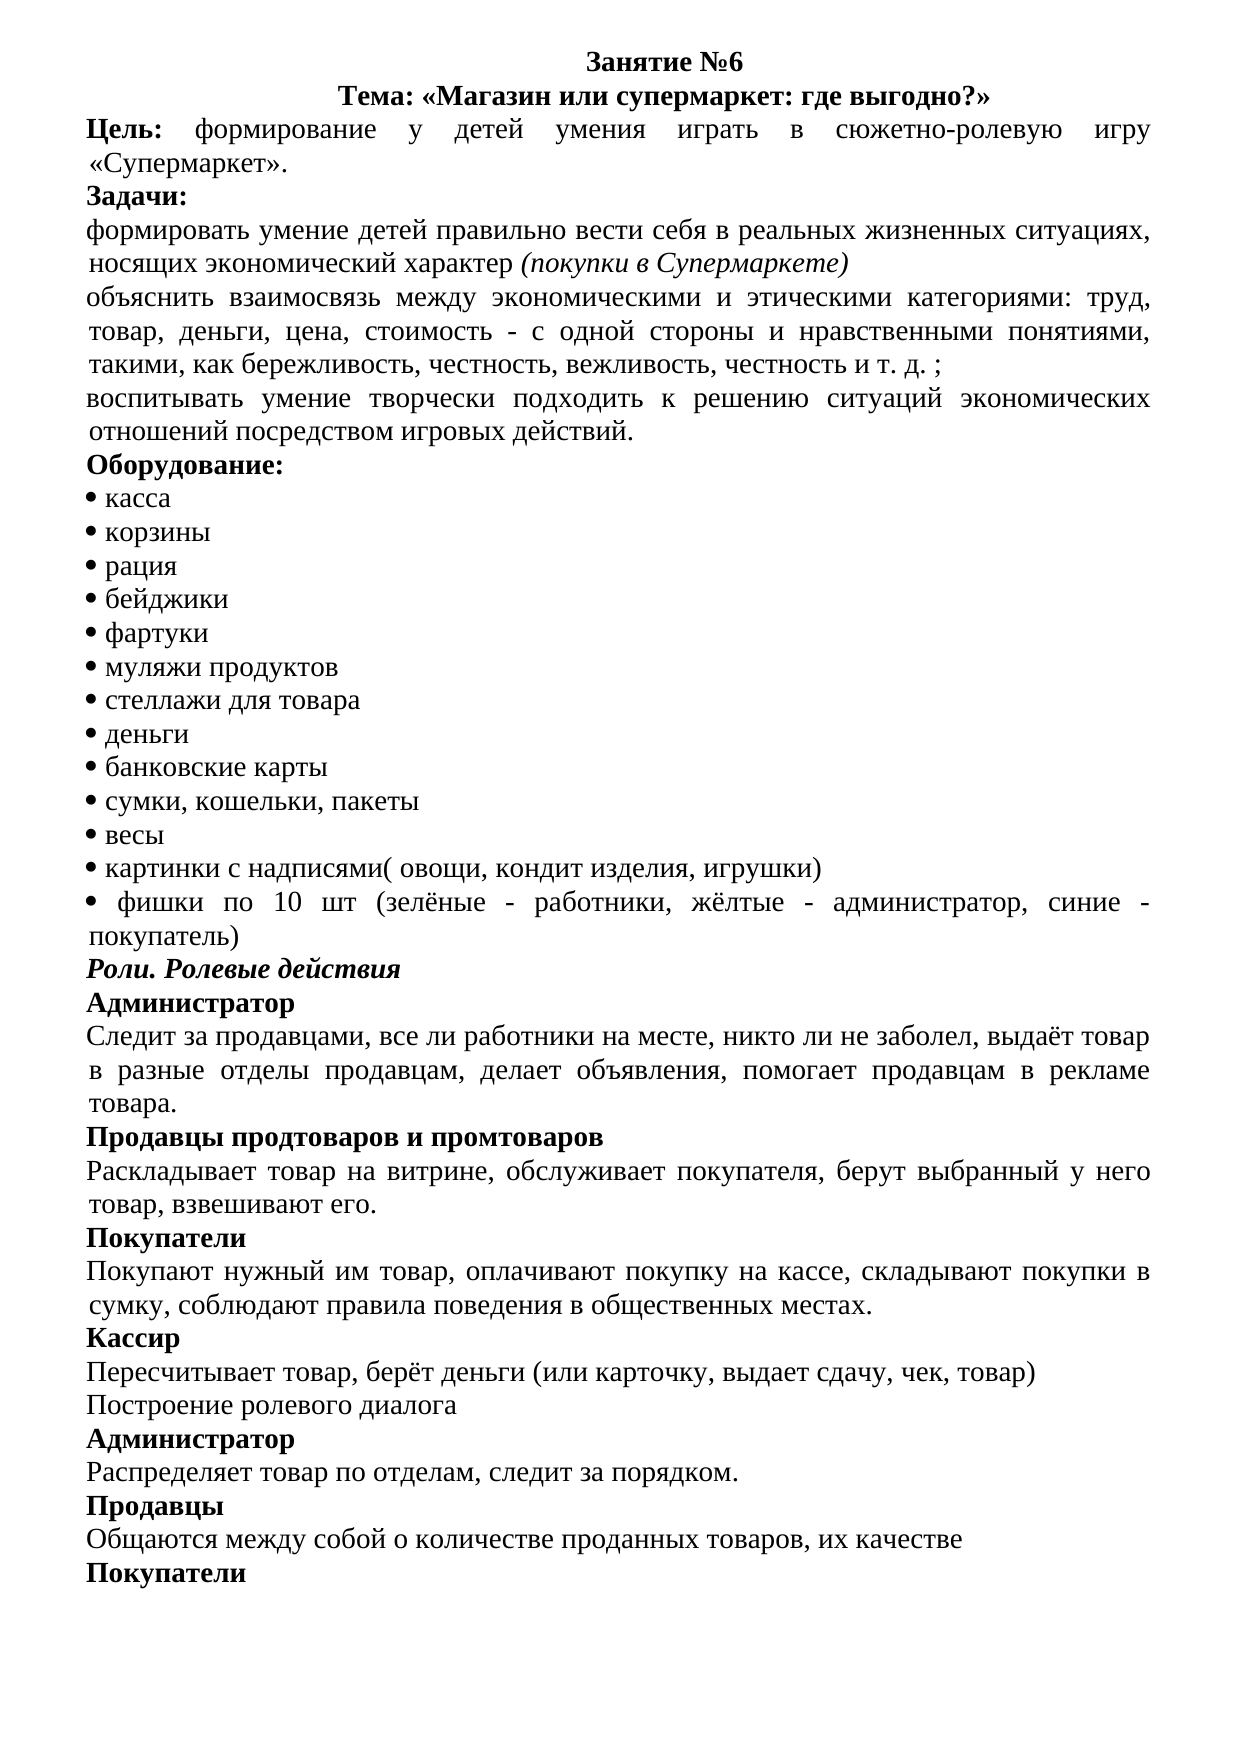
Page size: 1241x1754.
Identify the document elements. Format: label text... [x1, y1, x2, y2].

list стеллажи для товара [86, 682, 1152, 716]
text Общаются между собой о количестве проданных товаров, их качестве [86, 1522, 1152, 1555]
list касса [86, 480, 1152, 514]
text объяснить взаимосвязь между экономическими и этическими категориями: труд, товар, деньги, цена, стоимость - с одной стороны и нравственными понятиями, такими, как бережливость, честность, вежливость, честность и т. д. ; [86, 279, 1152, 380]
list фартуки [86, 615, 1152, 649]
list картинки с надписями( овощи, кондит изделия, игрушки) [86, 851, 1152, 884]
list бейджики [86, 581, 1152, 615]
text Раскладывает товар на витрине, обслуживает покупателя, берут выбранный у него товар, взвешивают его. [86, 1153, 1152, 1220]
text Построение ролевого диалога [86, 1387, 1152, 1421]
text Занятие №6 [177, 44, 1152, 78]
text Тема: «Магазин или супермаркет: где выгодно?» [177, 78, 1152, 111]
text Покупатели [86, 1220, 1152, 1253]
text Задачи: [86, 178, 1152, 212]
list банковские карты [86, 749, 1152, 783]
text Распределяет товар по отделам, следит за порядком. [86, 1454, 1152, 1488]
text Администратор [86, 1421, 1152, 1454]
text Продавцы [86, 1488, 1152, 1522]
text Кассир [86, 1320, 1152, 1354]
text Продавцы продтоваров и промтоваров [86, 1119, 1152, 1153]
text Пересчитывает товар, берёт деньги (или карточку, выдает сдачу, чек, товар) [86, 1354, 1152, 1387]
text Оборудование: [86, 447, 1152, 480]
text Следит за продавцами, все ли работники на месте, никто ли не заболел, выдаёт товар в разные отделы продавцам, делает объявления, помогает продавцам в рекламе товара. [86, 1018, 1152, 1119]
text формировать умение детей правильно вести себя в реальных жизненных ситуациях, носящих экономический характер (покупки в Супермаркете) [86, 212, 1152, 279]
text Покупатели [86, 1555, 1152, 1589]
list деньги [86, 716, 1152, 749]
list сумки, кошельки, пакеты [86, 783, 1152, 817]
list весы [86, 817, 1152, 851]
text Покупают нужный им товар, оплачивают покупку на кассе, складывают покупки в сумку, соблюдают правила поведения в общественных местах. [86, 1253, 1152, 1320]
text воспитывать умение творчески подходить к решению ситуаций экономических отношений посредством игровых действий. [86, 380, 1152, 447]
list муляжи продуктов [86, 649, 1152, 682]
text Роли. Ролевые действия [86, 951, 1152, 985]
text Администратор [86, 985, 1152, 1018]
list фишки по 10 шт (зелёные - работники, жёлтые - администратор, синие - покупатель) [86, 884, 1152, 951]
text Цель: формирование у детей умения играть в сюжетно-ролевую игру «Супермаркет». [86, 111, 1152, 178]
list корзины [86, 514, 1152, 548]
list рация [86, 548, 1152, 581]
